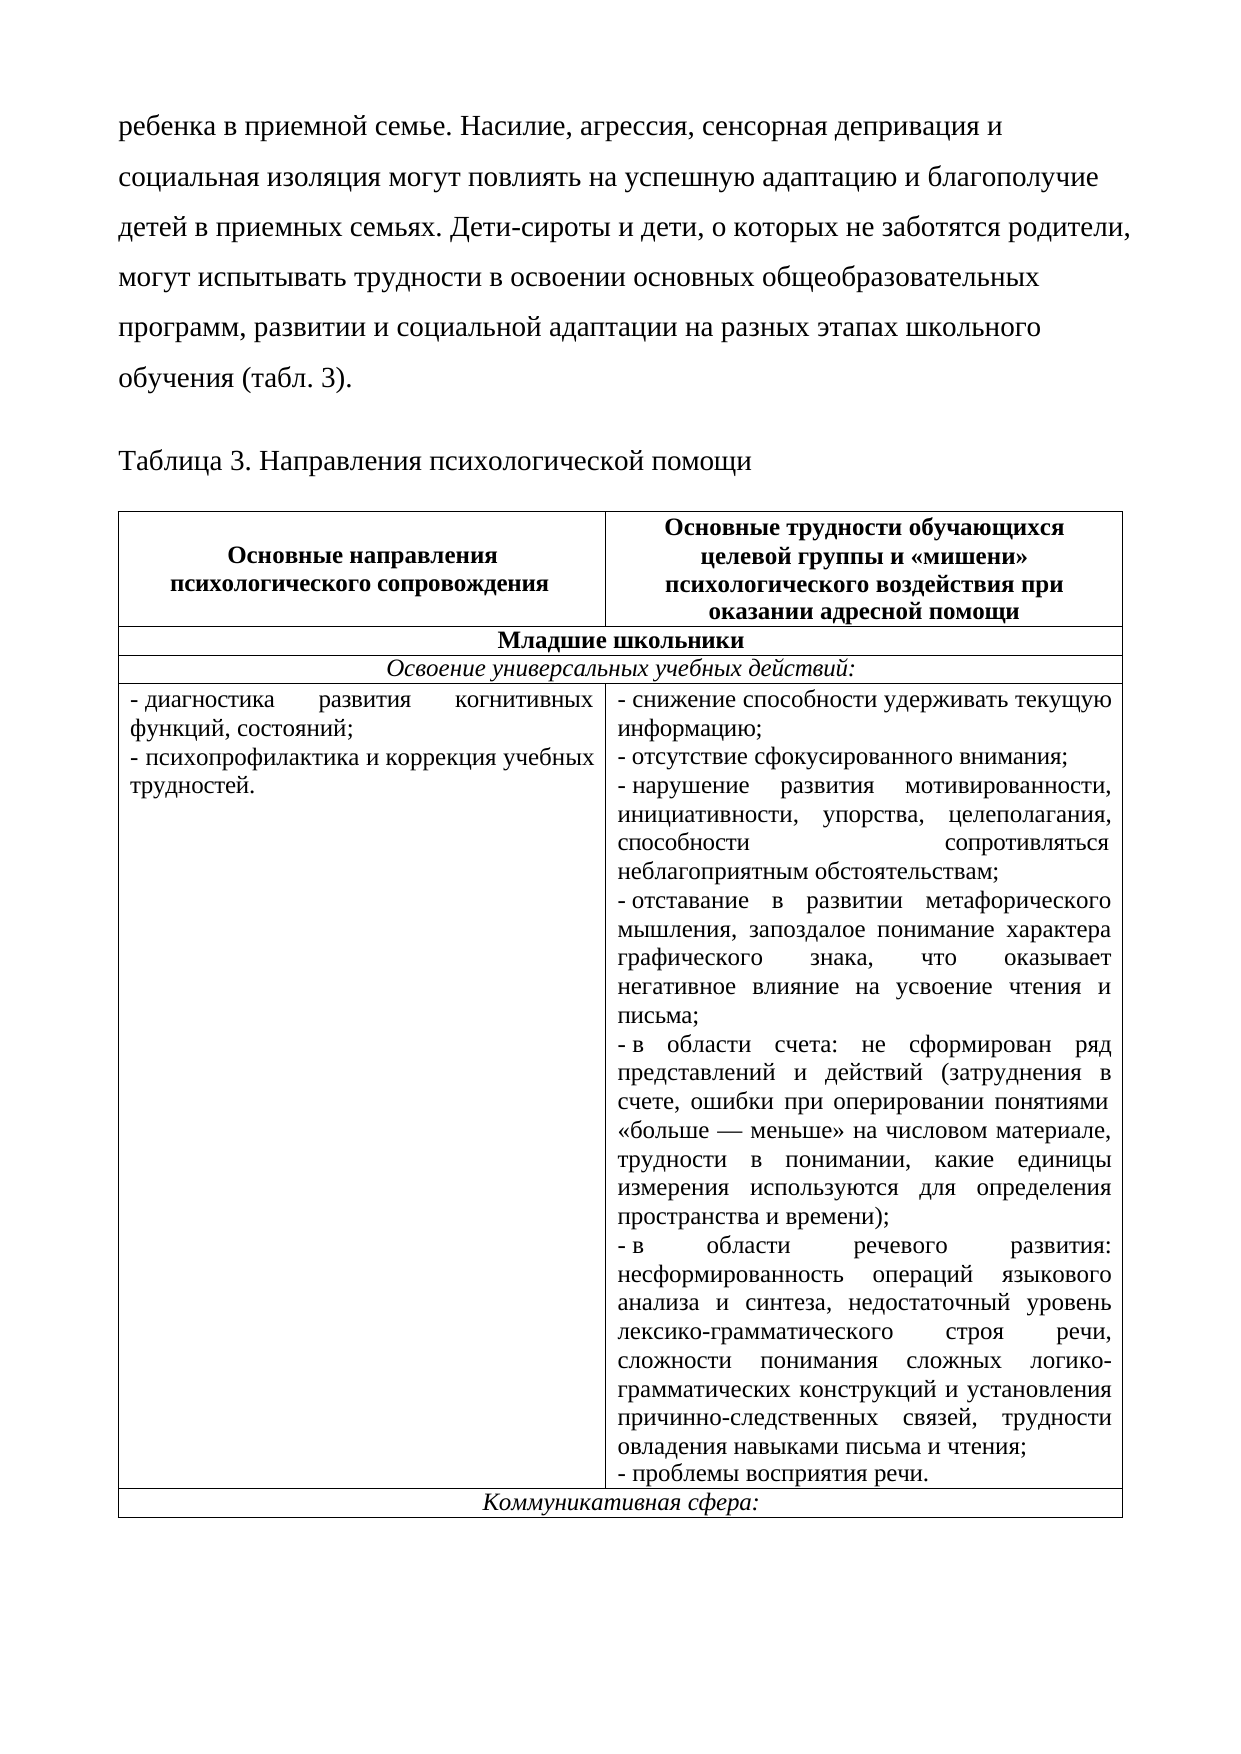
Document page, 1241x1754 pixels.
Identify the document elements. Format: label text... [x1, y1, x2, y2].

table_cell диагностика развития когнитивных функций, состояний; психопрофилактика и коррекция учебных трудностей. [119, 684, 605, 1488]
table_cell снижение способности удерживать текущую информацию; отсутствие сфокусированного внимания; нарушение развития мотивированности, инициативности, упорства, целеполагания, способности сопротивляться неблагоприятным обстоятельствам; отставание в развитии метафорического мышления, запоздалое понимание характера графического знака, что оказывает негативное влияние на усвоение чтения и письма; в области счета: не сформирован ряд представлений и действий (затруднения в счете, ошибки при оперировании понятиями «больше — меньше» на числовом материале, трудности в понимании, какие единицы измерения используются для определения пространства и времени); в области речевого развития: несформированность операций языкового анализа и синтеза, недостаточный уровень лексико-грамматического строя речи, сложности понимания сложных логико- грамматических конструкций и установления причинно-следственных связей, трудности овладения навыками письма и чтения; проблемы восприятия речи. [606, 684, 1122, 1488]
text Таблица 3. Направления психологической помощи [118, 443, 1137, 477]
table_cell Освоение универсальных учебных действий: [119, 656, 1122, 683]
table_cell Младшие школьники [119, 627, 1122, 655]
table_cell Коммуникативная сфера: [119, 1489, 1122, 1517]
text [118, 108, 1137, 393]
table_header Основные направления психологического сопровождения [119, 512, 605, 626]
table_header Основные трудности обучающихся целевой группы и «мишени» психологического воздействия при оказании адресной помощи [606, 512, 1122, 626]
